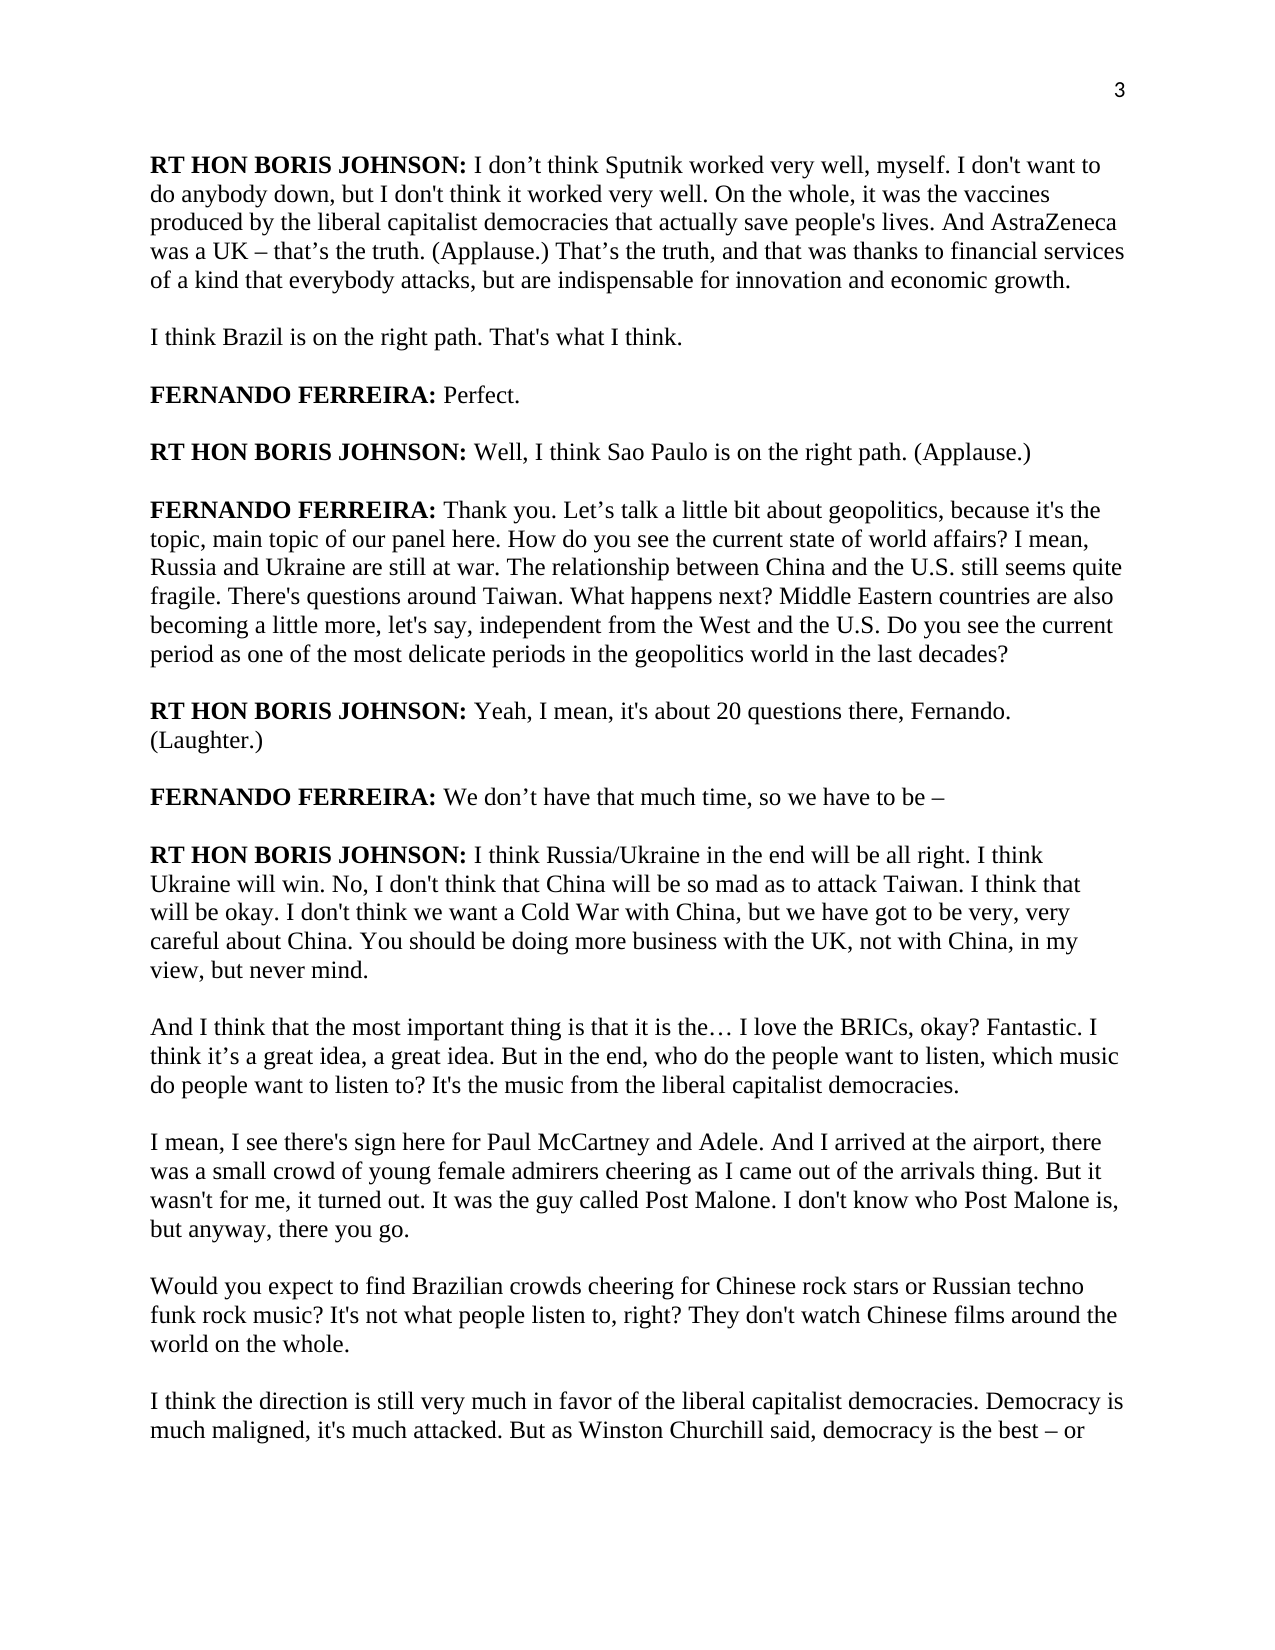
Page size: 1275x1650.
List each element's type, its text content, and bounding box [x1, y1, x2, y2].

text FERNANDO FERREIRA: Thank you. Let’s talk a little bit about geopolitics, because it's the topic, main topic of our panel here. How do you see the current state of world affairs? I mean, Russia and Ukraine are still at war. The relationship between China and the U.S. still seems quite fragile. There's questions around Taiwan. What happens next? Middle Eastern countries are also becoming a little more, let's say, independent from the West and the U.S. Do you see the current period as one of the most delicate periods in the geopolitics world in the last decades? [150, 495, 1125, 667]
text And I think that the most important thing is that it is the… I love the BRICs, okay? Fantastic. I think it’s a great idea, a great idea. But in the end, who do the people want to listen, which music do people want to listen to? It's the music from the liberal capitalist democracies. [150, 1012, 1125, 1099]
text FERNANDO FERREIRA: Perfect. [150, 380, 1125, 409]
text I mean, I see there's sign here for Paul McCartney and Adele. And I arrived at the airport, there was a small crowd of young female admirers cheering as I came out of the arrivals thing. But it wasn't for me, it turned out. It was the guy called Post Malone. I don't know who Post Malone is, but anyway, there you go. [150, 1127, 1125, 1242]
text RT HON BORIS JOHNSON: I don’t think Sputnik worked very well, myself. I don't want to do anybody down, but I don't think it worked very well. On the whole, it was the vaccines produced by the liberal capitalist democracies that actually save people's lives. And AstraZeneca was a UK – that’s the truth. (Applause.) That’s the truth, and that was thanks to financial services of a kind that everybody attacks, but are indispensable for innovation and economic growth. [150, 150, 1125, 294]
text RT HON BORIS JOHNSON: Yeah, I mean, it's about 20 questions there, Fernando. (Laughter.) [150, 696, 1125, 754]
text I think Brazil is on the right path. That's what I think. [150, 322, 1125, 351]
text RT HON BORIS JOHNSON: Well, I think Sao Paulo is on the right path. (Applause.) [150, 437, 1125, 466]
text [150, 1386, 1125, 1444]
text Would you expect to find Brazilian crowds cheering for Chinese rock stars or Russian techno funk rock music? It's not what people listen to, right? They don't watch Chinese films around the world on the whole. [150, 1271, 1125, 1357]
text RT HON BORIS JOHNSON: I think Russia/Ukraine in the end will be all right. I think Ukraine will win. No, I don't think that China will be so mad as to attack Taiwan. I think that will be okay. I don't think we want a Cold War with China, but we have got to be very, very careful about China. You should be doing more business with the UK, not with China, in my view, but never mind. [150, 840, 1125, 984]
text FERNANDO FERREIRA: We don’t have that much time, so we have to be – [150, 782, 1125, 811]
